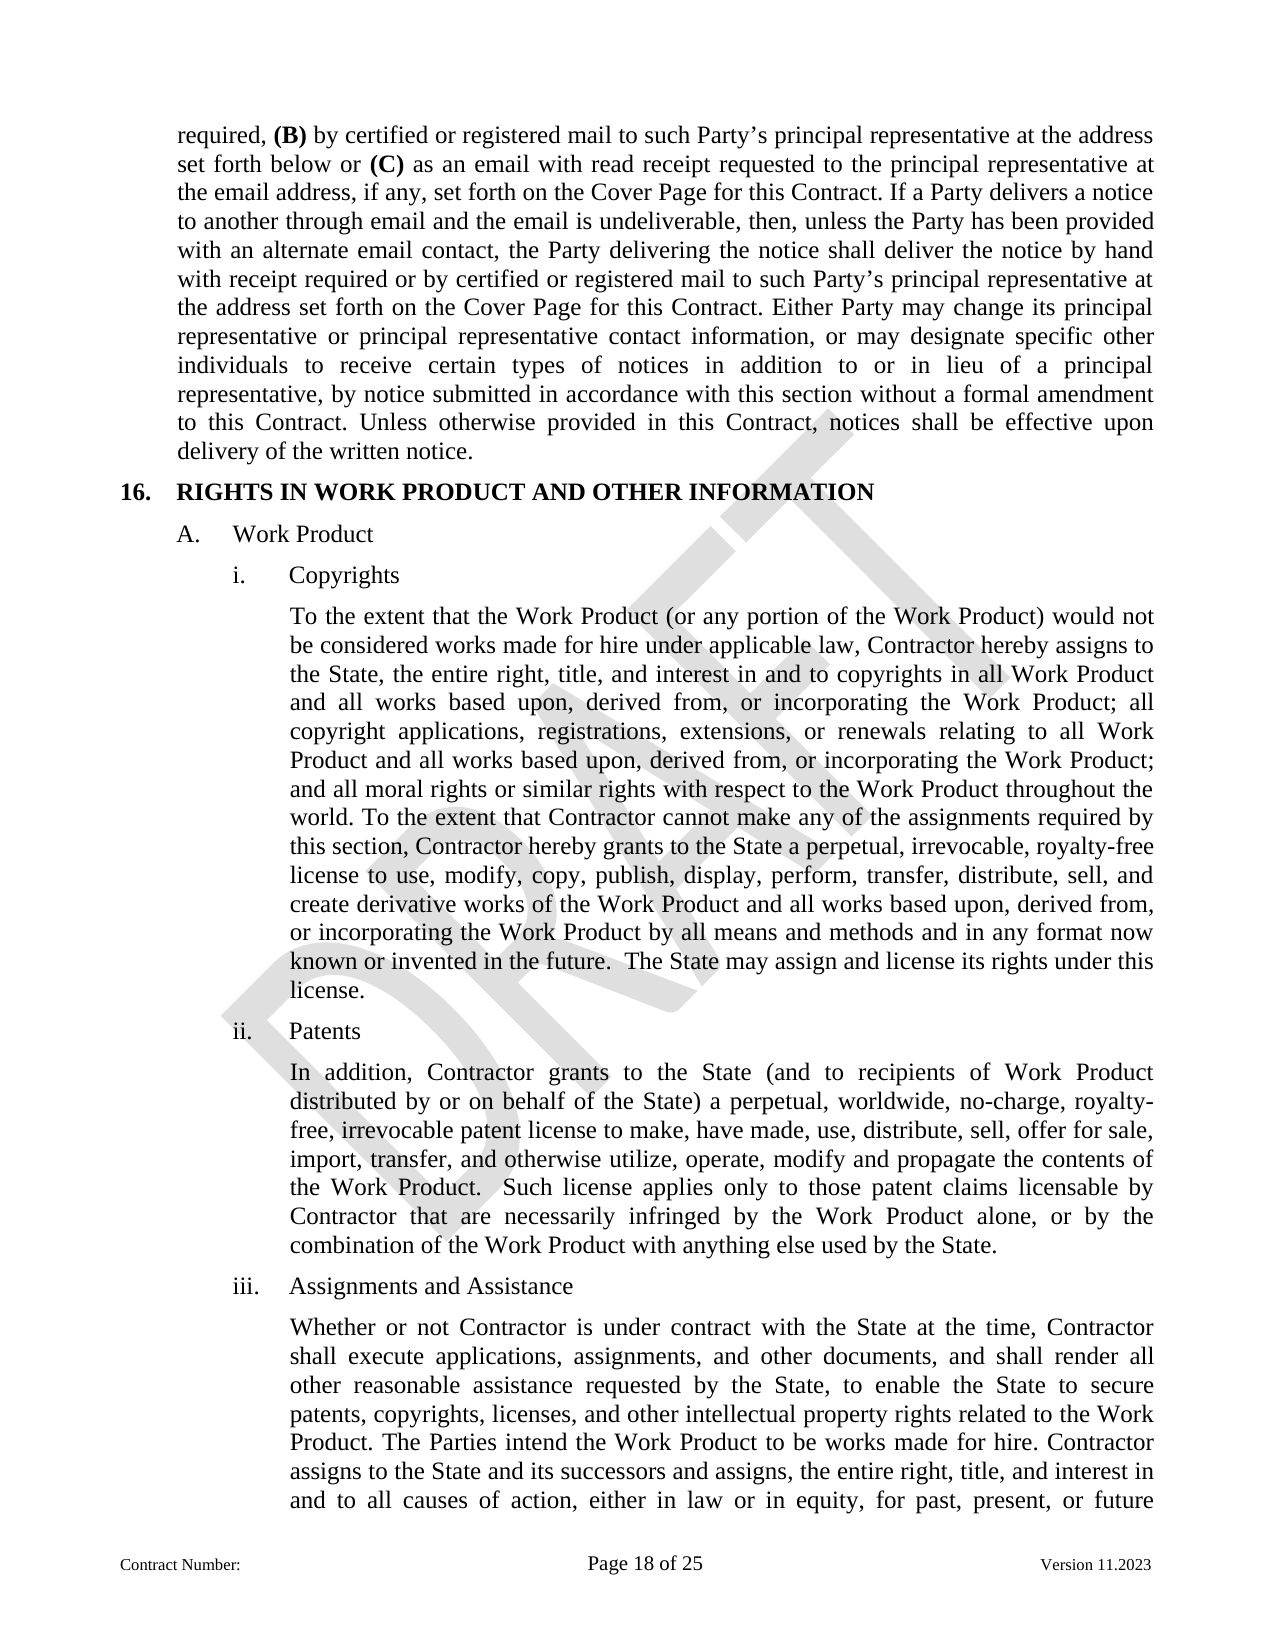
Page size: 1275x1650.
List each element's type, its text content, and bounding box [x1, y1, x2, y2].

text To the extent that the Work Product (or any portion of the Work Product) would not be considered works made for hire under applicable law, Contractor hereby assigns to the State, the entire right, title, and interest in and to copyrights in all Work Product and all works based upon, derived from, or incorporating the Work Product; all copyright applications, registrations, extensions, or renewals relating to all Work Product and all works based upon, derived from, or incorporating the Work Product; and all moral rights or similar rights with respect to the Work Product throughout the world. To the extent that Contractor cannot make any of the assignments required by this section, Contractor hereby grants to the State a perpetual, irrevocable, royalty-free license to use, modify, copy, publish, display, perform, transfer, distribute, sell, and create derivative works of the Work Product and all works based upon, derived from, or incorporating the Work Product by all means and methods and in any format now known or invented in the future. The State may assign and license its rights under this license. [289, 601, 1155, 1004]
subtitle RIGHTS IN WORK PRODUCT And Other Information [120, 477, 1155, 506]
subtitle Assignments and Assistance [232, 1271, 1155, 1300]
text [289, 1312, 1155, 1514]
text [177, 120, 1155, 465]
subtitle Work Product [176, 519, 1155, 547]
subtitle Copyrights [232, 560, 1155, 589]
subtitle Patents [232, 1016, 1155, 1045]
text In addition, Contractor grants to the State (and to recipients of Work Product distributed by or on behalf of the State) a perpetual, worldwide, no-charge, royalty-free, irrevocable patent license to make, have made, use, distribute, sell, offer for sale, import, transfer, and otherwise utilize, operate, modify and propagate the contents of the Work Product. Such license applies only to those patent claims licensable by Contractor that are necessarily infringed by the Work Product alone, or by the combination of the Work Product with anything else used by the State. [289, 1057, 1155, 1259]
